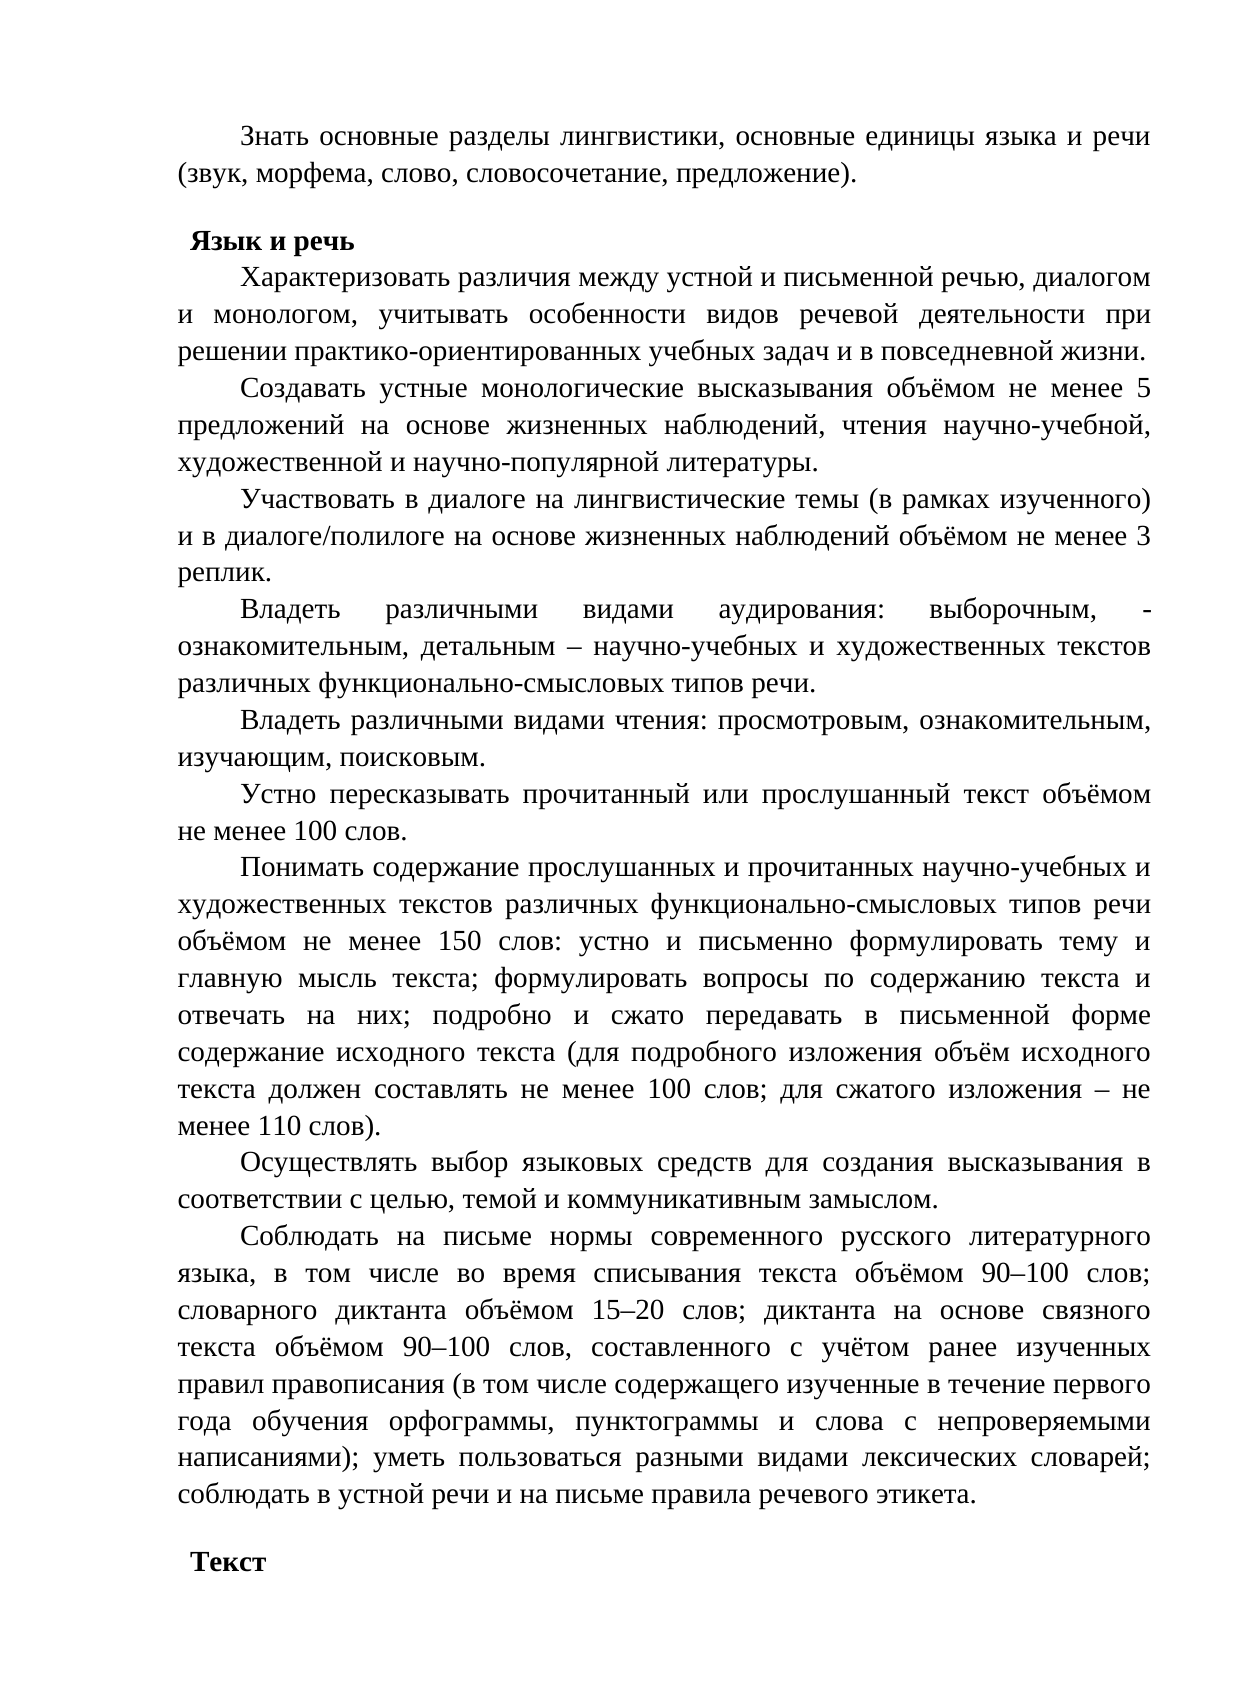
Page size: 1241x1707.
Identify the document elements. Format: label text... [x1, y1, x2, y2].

text Осуществлять выбор языковых средств для создания высказывания в соответствии с целью, темой и коммуникативным замыслом. [177, 1144, 1152, 1215]
text Текст [190, 1544, 1152, 1577]
text Владеть различными видами чтения: просмотровым, ознакомительным, изучающим, поисковым. [177, 702, 1152, 772]
text Знать основные разделы лингвистики, основные единицы языка и речи (звук, морфема, слово, словосочетание, предложение). [177, 118, 1152, 188]
text Соблюдать на письме нормы современного русского литературного языка, в том числе во время списывания текста объёмом 90–100 слов; словарного диктанта объёмом 15–20 слов; диктанта на основе связного текста объёмом 90–100 слов, составленного с учётом ранее изученных правил правописания (в том числе содержащего изученные в течение первого года обучения орфограммы, пунктограммы и слова с непроверяемыми написаниями); уметь пользоваться разными видами лексических словарей; соблюдать в устной речи и на письме правила речевого этикета. [177, 1218, 1152, 1510]
text Владеть различными видами аудирования: выборочным, ­ознакомительным, детальным – научно-учебных и художественных текстов различных функционально-смысловых типов речи. [177, 591, 1152, 699]
text Участвовать в диалоге на лингвистические темы (в рамках изученного) и в диалоге/полилоге на основе жизненных наблюдений объёмом не менее 3 реплик. [177, 481, 1152, 588]
text Устно пересказывать прочитанный или прослушанный текст объёмом не менее 100 слов. [177, 776, 1152, 846]
text Создавать устные монологические высказывания объёмом не менее 5 предложений на основе жизненных наблюдений, чтения научно-учебной, художественной и научно-популярной литературы. [177, 370, 1152, 477]
text Характеризовать различия между устной и письменной речью, диалогом и монологом, учитывать особенности видов речевой деятельности при решении практико-ориентированных учебных задач и в повседневной жизни. [177, 259, 1152, 367]
text Понимать содержание прослушанных и прочитанных научно-учебных и художественных текстов различных функционально-смысловых типов речи объёмом не менее 150 слов: устно и письменно формулировать тему и главную мысль текста; формулировать вопросы по содержанию текста и отвечать на них; подробно и сжато передавать в письменной форме содержание исходного текста (для подробного изложения объём исходного текста должен составлять не менее 100 слов; для сжатого изложения – не менее 110 слов). [177, 849, 1152, 1141]
text Язык и речь [190, 223, 1152, 256]
